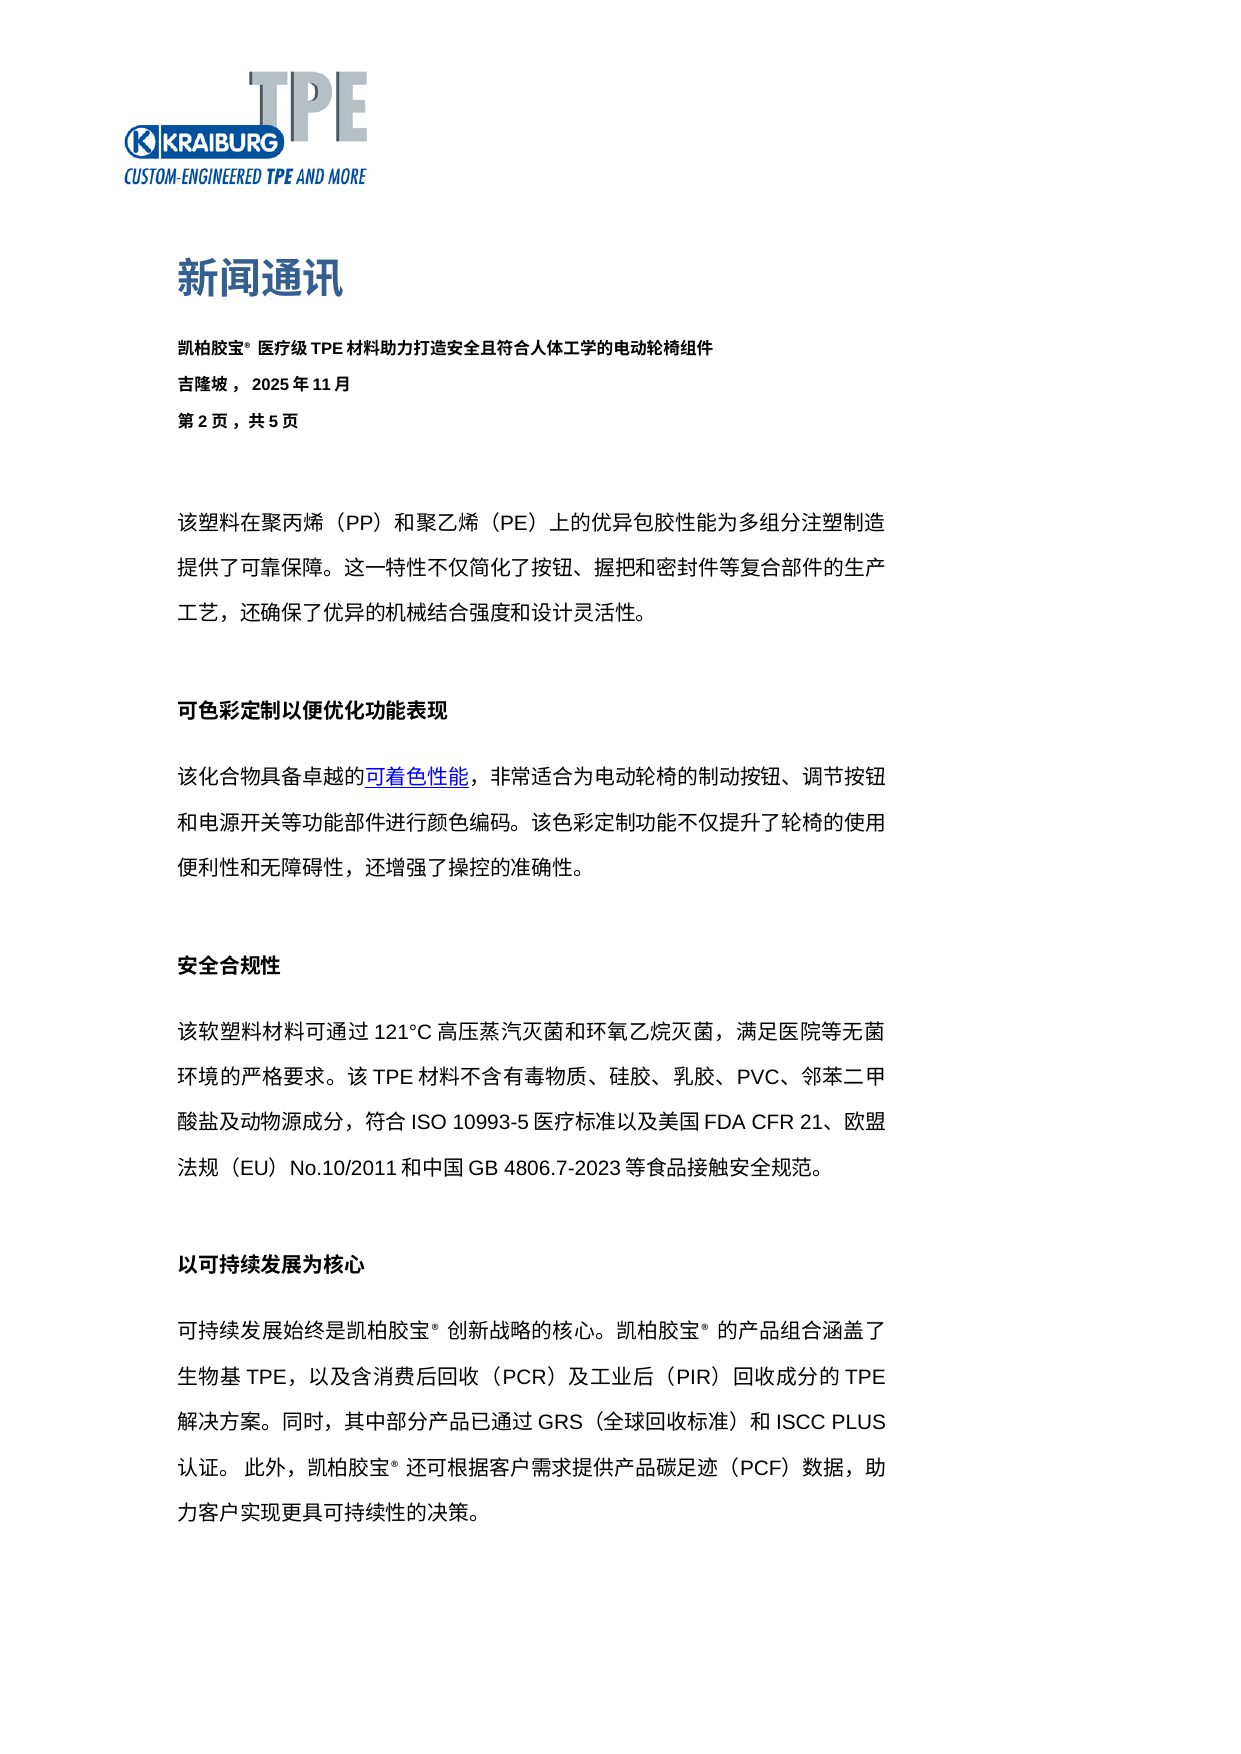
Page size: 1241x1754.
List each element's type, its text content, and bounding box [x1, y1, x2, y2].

text 该塑料在聚丙烯（PP）和聚乙烯（PE）上的优异包胶性能为多组分注塑制造提供了可靠保障。这一特性不仅简化了按钮、握把和密封件等复合部件的生产工艺，还确保了优异的机械结合强度和设计灵活性。 [177, 506, 886, 627]
text 安全合规性 [177, 949, 886, 979]
text 可色彩定制以便优化功能表现 [177, 694, 886, 724]
picture [112, 55, 379, 200]
text 该化合物具备卓越的可着色性能，非常适合为电动轮椅的制动按钮、调节按钮和电源开关等功能部件进行颜色编码。该色彩定制功能不仅提升了轮椅的使用便利性和无障碍性，还增强了操控的准确性。 [177, 761, 886, 881]
text 以可持续发展为核心 [177, 1249, 886, 1279]
text 该软塑料材料可通过121°C高压蒸汽灭菌和环氧乙烷灭菌，满足医院等无菌环境的严格要求。该TPE材料不含有毒物质、硅胶、乳胶、PVC、邻苯二甲酸盐及动物源成分，符合ISO 10993-5医疗标准以及美国FDA CFR 21、欧盟法规（EU）No.10/2011和中国GB 4806.7-2023等食品接触安全规范。 [177, 1015, 886, 1181]
text 可持续发展始终是凯柏胶宝® 创新战略的核心。凯柏胶宝® 的产品组合涵盖了生物基TPE，以及含消费后回收（PCR）及工业后（PIR）回收成分的TPE解决方案。同时，其中部分产品已通过GRS（全球回收标准）和ISCC PLUS认证。 此外，凯柏胶宝® 还可根据客户需求提供产品碳足迹（PCF）数据，助力客户实现更具可持续性的决策。 [177, 1315, 886, 1526]
